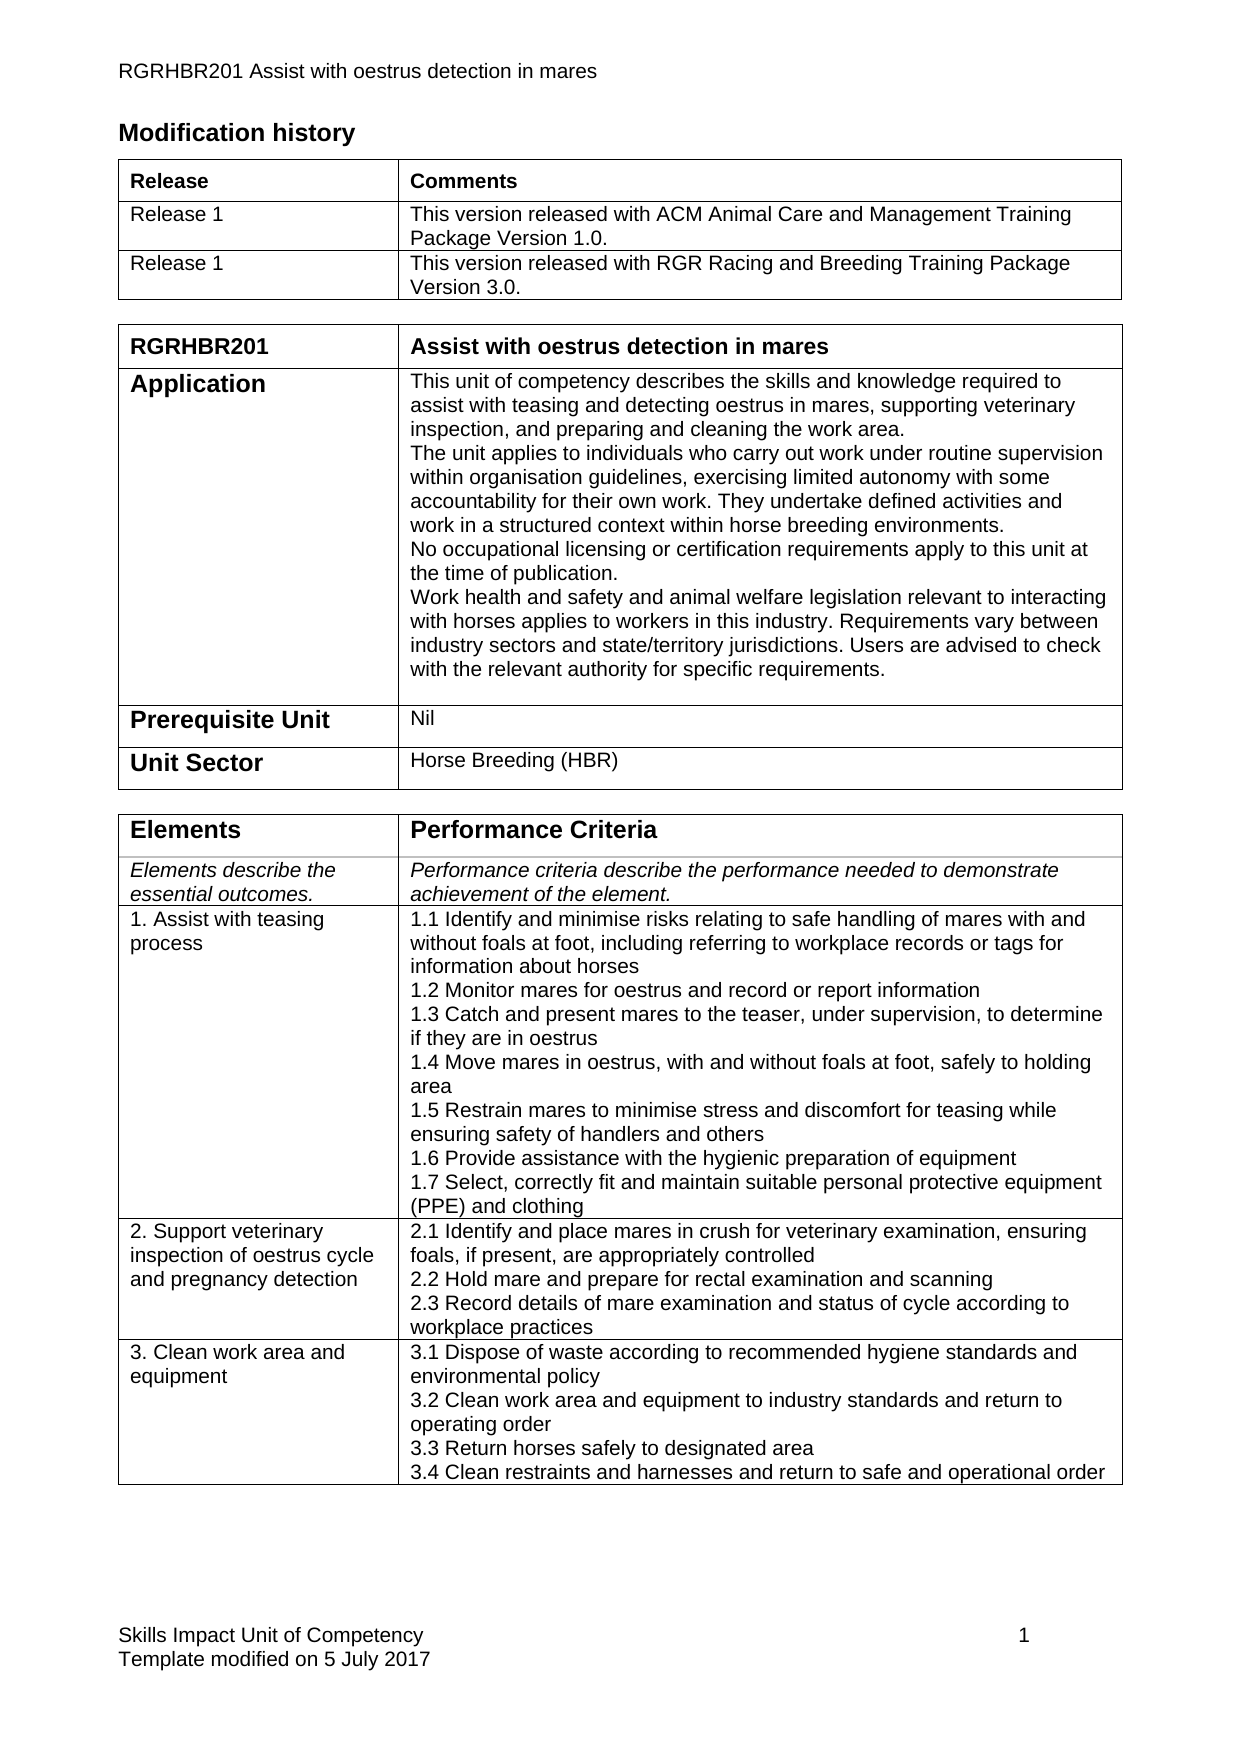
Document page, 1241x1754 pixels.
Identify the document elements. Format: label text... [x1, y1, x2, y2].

table_cell Release 1 [119, 251, 398, 299]
table_cell 3. Clean work area and equipment [119, 1340, 398, 1483]
table_header Performance Criteria [399, 815, 1122, 856]
table_cell 3.1 Dispose of waste according to recommended hygiene standards and environmental policy 3.2 Clean work area and equipment to industry standards and return to operating order 3.3 Return horses safely to designated area 3.4 Clean restraints and harnesses and return to safe and operational order [399, 1340, 1122, 1483]
table_cell 2.1 Identify and place mares in crush for veterinary examination, ensuring foals, if present, are appropriately controlled 2.2 Hold mare and prepare for rectal examination and scanning 2.3 Record details of mare examination and status of cycle according to workplace practices [399, 1219, 1122, 1339]
table_cell 1. Assist with teasing process [119, 906, 398, 1218]
table_cell This version released with ACM Animal Care and Management Training Package Version 1.0. [399, 202, 1121, 250]
table_cell Elements describe the essential outcomes. [119, 858, 398, 905]
table_cell This unit of competency describes the skills and knowledge required to assist with teasing and detecting oestrus in mares, supporting veterinary inspection, and preparing and cleaning the work area. The unit applies to individuals who carry out work under routine supervision within organisation guidelines, exercising limited autonomy with some accountability for their own work. They undertake defined activities and work in a structured context within horse breeding environments. No occupational licensing or certification requirements apply to this unit at the time of publication. Work health and safety and animal welfare legislation relevant to interacting with horses applies to workers in this industry. Requirements vary between industry sectors and state/territory jurisdictions. Users are advised to check with the relevant authority for specific requirements. [399, 369, 1122, 704]
table_cell Release 1 [119, 202, 398, 250]
table_header RGRHBR201 [119, 325, 398, 368]
table_cell Application [119, 369, 398, 704]
subtitle Modification history [118, 118, 1122, 147]
table_cell 1.1 Identify and minimise risks relating to safe handling of mares with and without foals at foot, including referring to workplace records or tags for information about horses 1.2 Monitor mares for oestrus and record or report information 1.3 Catch and present mares to the teaser, under supervision, to determine if they are in oestrus 1.4 Move mares in oestrus, with and without foals at foot, safely to holding area 1.5 Restrain mares to minimise stress and discomfort for teasing while ensuring safety of handlers and others 1.6 Provide assistance with the hygienic preparation of equipment 1.7 Select, correctly fit and maintain suitable personal protective equipment (PPE) and clothing [399, 906, 1122, 1218]
table_cell 2. Support veterinary inspection of oestrus cycle and pregnancy detection [119, 1219, 398, 1339]
table_cell Nil [399, 706, 1122, 747]
table_cell Unit Sector [119, 748, 398, 789]
table_header Release [119, 160, 398, 201]
table_header Assist with oestrus detection in mares [399, 325, 1122, 368]
table_cell Performance criteria describe the performance needed to demonstrate achievement of the element. [399, 858, 1122, 905]
table_header Elements [119, 815, 398, 856]
table_header Comments [399, 160, 1121, 201]
table_cell Horse Breeding (HBR) [399, 748, 1122, 789]
table_cell This version released with RGR Racing and Breeding Training Package Version 3.0. [399, 251, 1121, 299]
table_cell Prerequisite Unit [119, 706, 398, 747]
